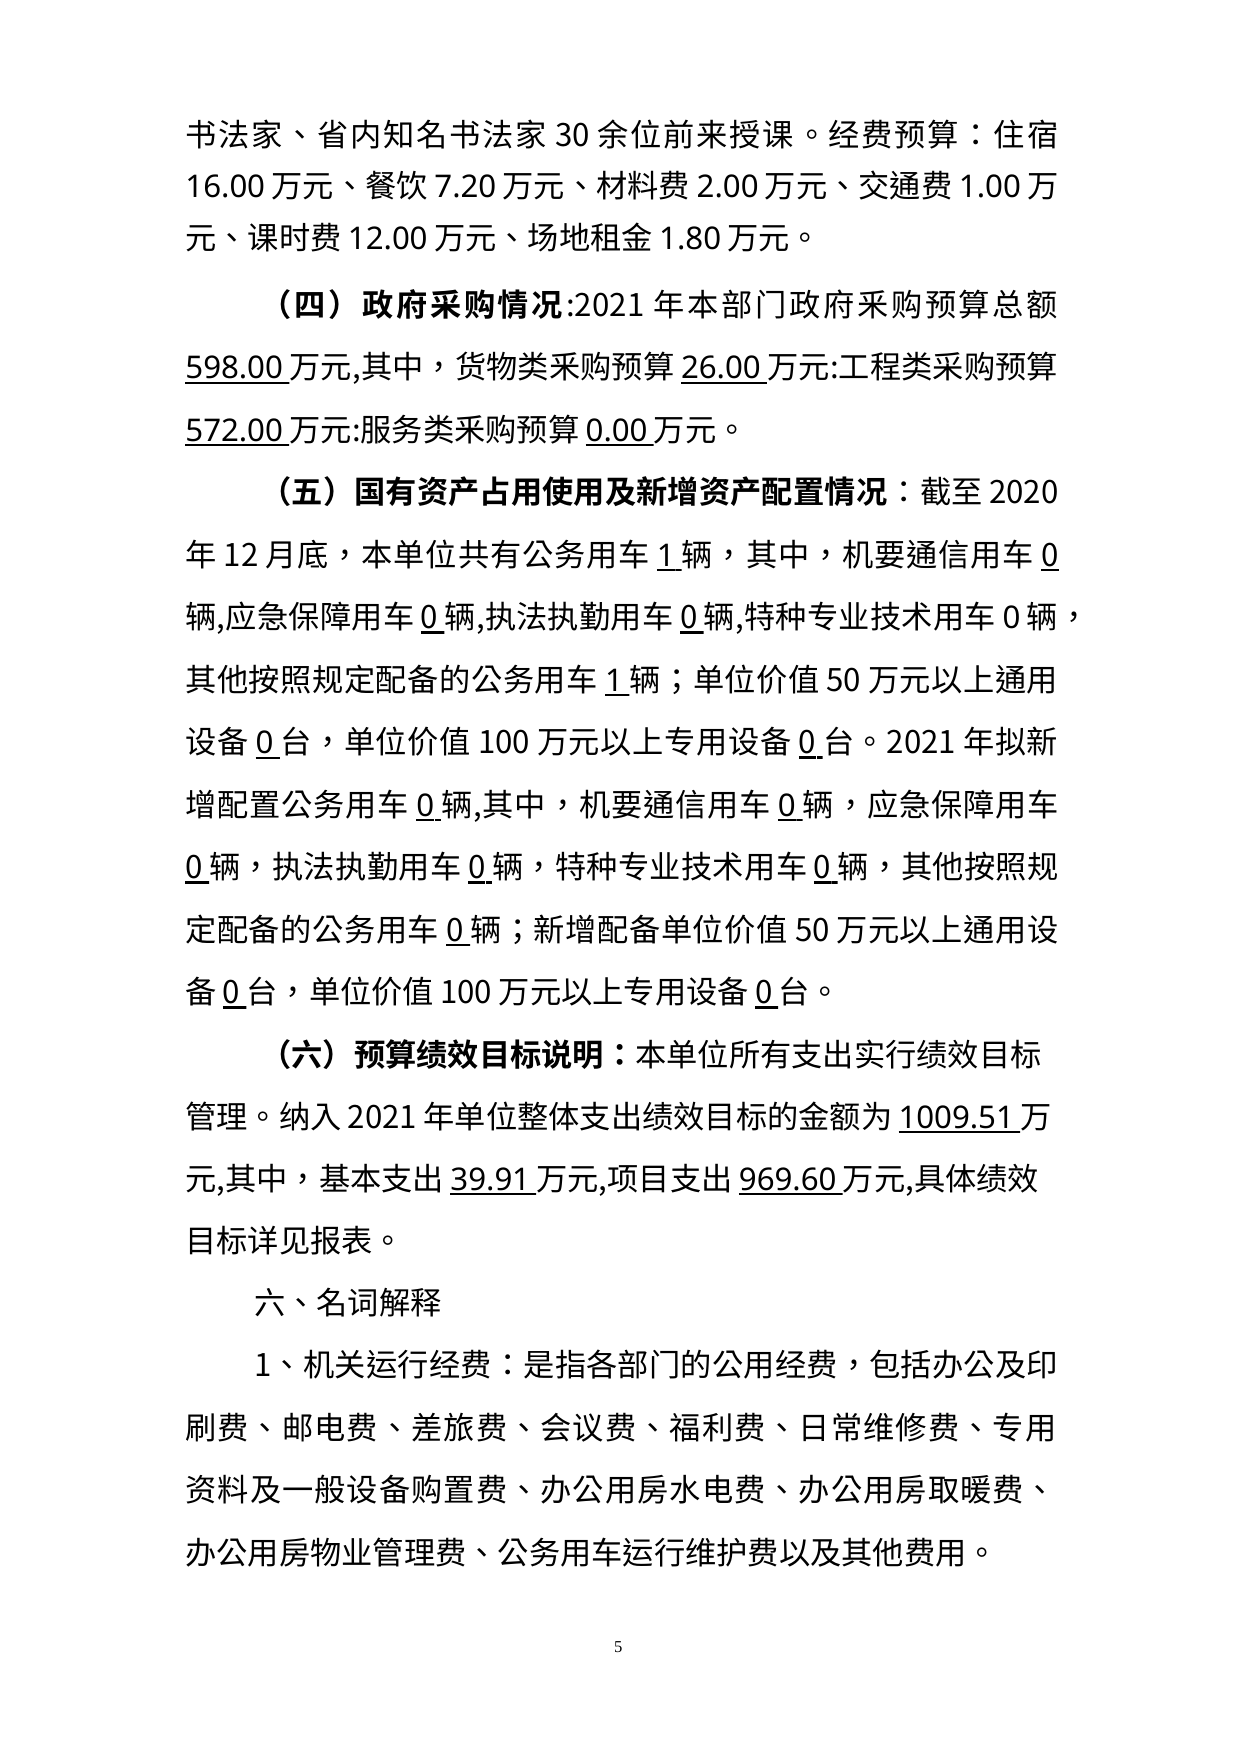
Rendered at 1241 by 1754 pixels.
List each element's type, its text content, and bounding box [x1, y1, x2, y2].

text 六、名词解释 [185, 1265, 1058, 1327]
text 1、机关运行经费：是指各部门的公用经费，包括办公及印刷费、邮电费、差旅费、会议费、福利费、日常维修费、专用资料及一般设备购置费、办公用房水电费、办公用房取暖费、办公用房物业管理费、公务用车运行维护费以及其他费用。 [185, 1327, 1058, 1577]
text （四）政府采购情况:2021年本部门政府釆购预算总额598.00万元,其中，货物类釆购预算26.00万元:工程类采购预算572.00万元:服务类釆购预算0.00万元。 [185, 266, 1058, 454]
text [185, 104, 1058, 260]
text （六）预算绩效目标说明：本单位所有支出实行绩效目标管理。纳入2021年单位整体支出绩效目标的金额为1009.51万元,其中，基本支出39.91万元,项目支出969.60万元,具体绩效目标详见报表。 [185, 1016, 1058, 1265]
text （五）国有资产占用使用及新增资产配置情况：截至2020年12月底，本单位共有公务用车1辆，其中，机要通信用车0辆,应急保障用车0辆,执法执勤用车0辆,特种专业技术用车0辆，其他按照规定配备的公务用车1辆；单位价值50万元以上通用设备0台，单位价值100万元以上专用设备0台。2021年拟新增配置公务用车0辆,其中，机要通信用车0辆，应急保障用车0辆，执法执勤用车0辆，特种专业技术用车0辆，其他按照规定配备的公务用车0辆；新增配备单位价值50万元以上通用设备0台，单位价值100万元以上专用设备0台。 [185, 454, 1058, 1016]
